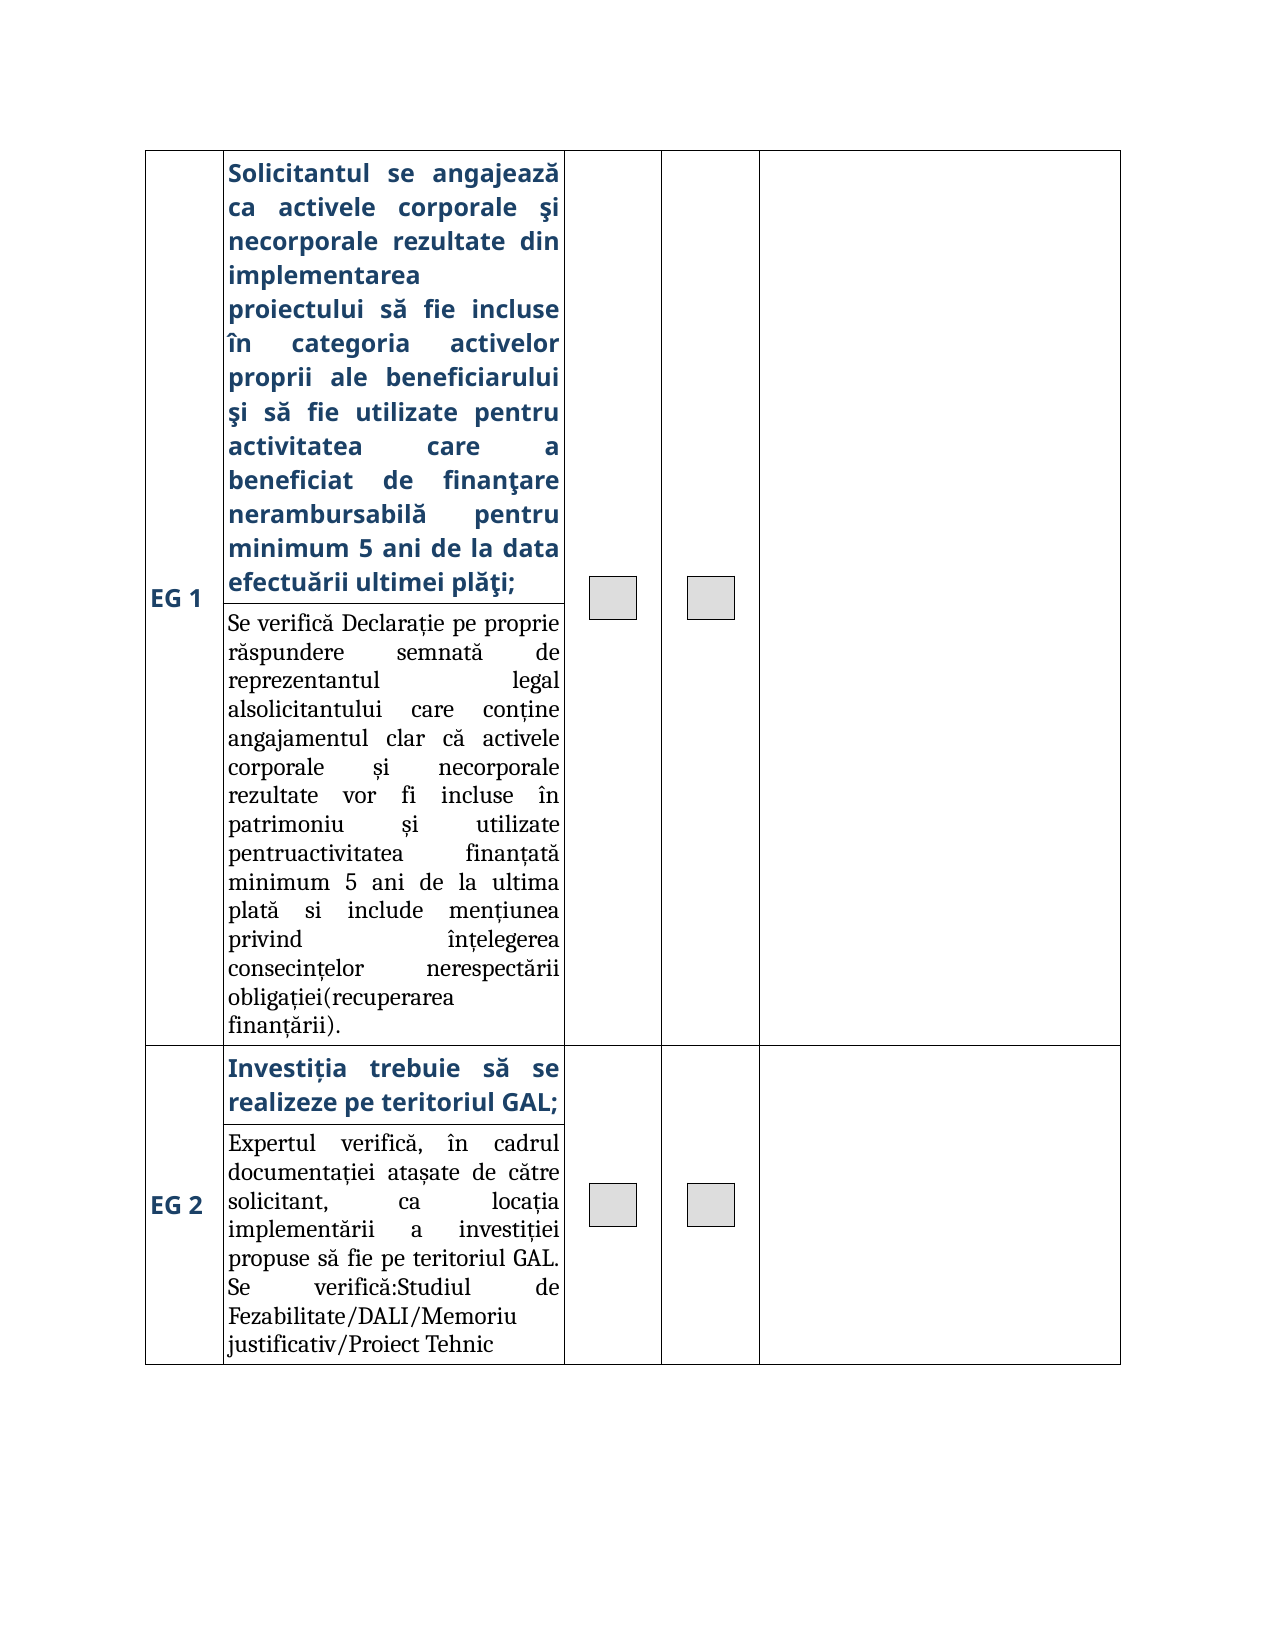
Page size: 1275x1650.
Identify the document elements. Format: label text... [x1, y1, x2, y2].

table_cell [565, 151, 661, 1045]
table_cell Se verifică Declarație pe proprie răspundere semnată de reprezentantul legal alsolicitantului care conține angajamentul clar că activele corporale și necorporale rezultate vor fi incluse în patrimoniu și utilizate pentruactivitatea finanțată minimum 5 ani de la ultima plată si include mențiunea privind înțelegerea consecințelor nerespectării obligației(recuperarea finanțării). [224, 604, 564, 1045]
table_cell [760, 151, 1120, 1045]
table_cell EG 1 [146, 151, 223, 1045]
table_cell EG 2 [146, 1046, 223, 1364]
table_cell Investiția trebuie să se realizeze pe teritoriul GAL; [224, 1046, 564, 1123]
table_cell [662, 151, 759, 1045]
table_cell Solicitantul se angajează ca activele corporale şi necorporale rezultate din implementarea proiectului să fie incluse în categoria activelor proprii ale beneficiarului şi să fie utilizate pentru activitatea care a beneficiat de finanţare nerambursabilă pentru minimum 5 ani de la data efectuării ultimei plăţi; [224, 151, 564, 603]
table_cell [565, 1046, 661, 1364]
table_cell [662, 1046, 759, 1364]
table_cell Expertul verifică, în cadrul documentației atașate de către solicitant, ca locația implementării a investiției propuse să fie pe teritoriul GAL. Se verifică:Studiul de Fezabilitate/DALI/Memoriu justificativ/Proiect Tehnic [224, 1125, 564, 1364]
table_cell [760, 1046, 1120, 1364]
